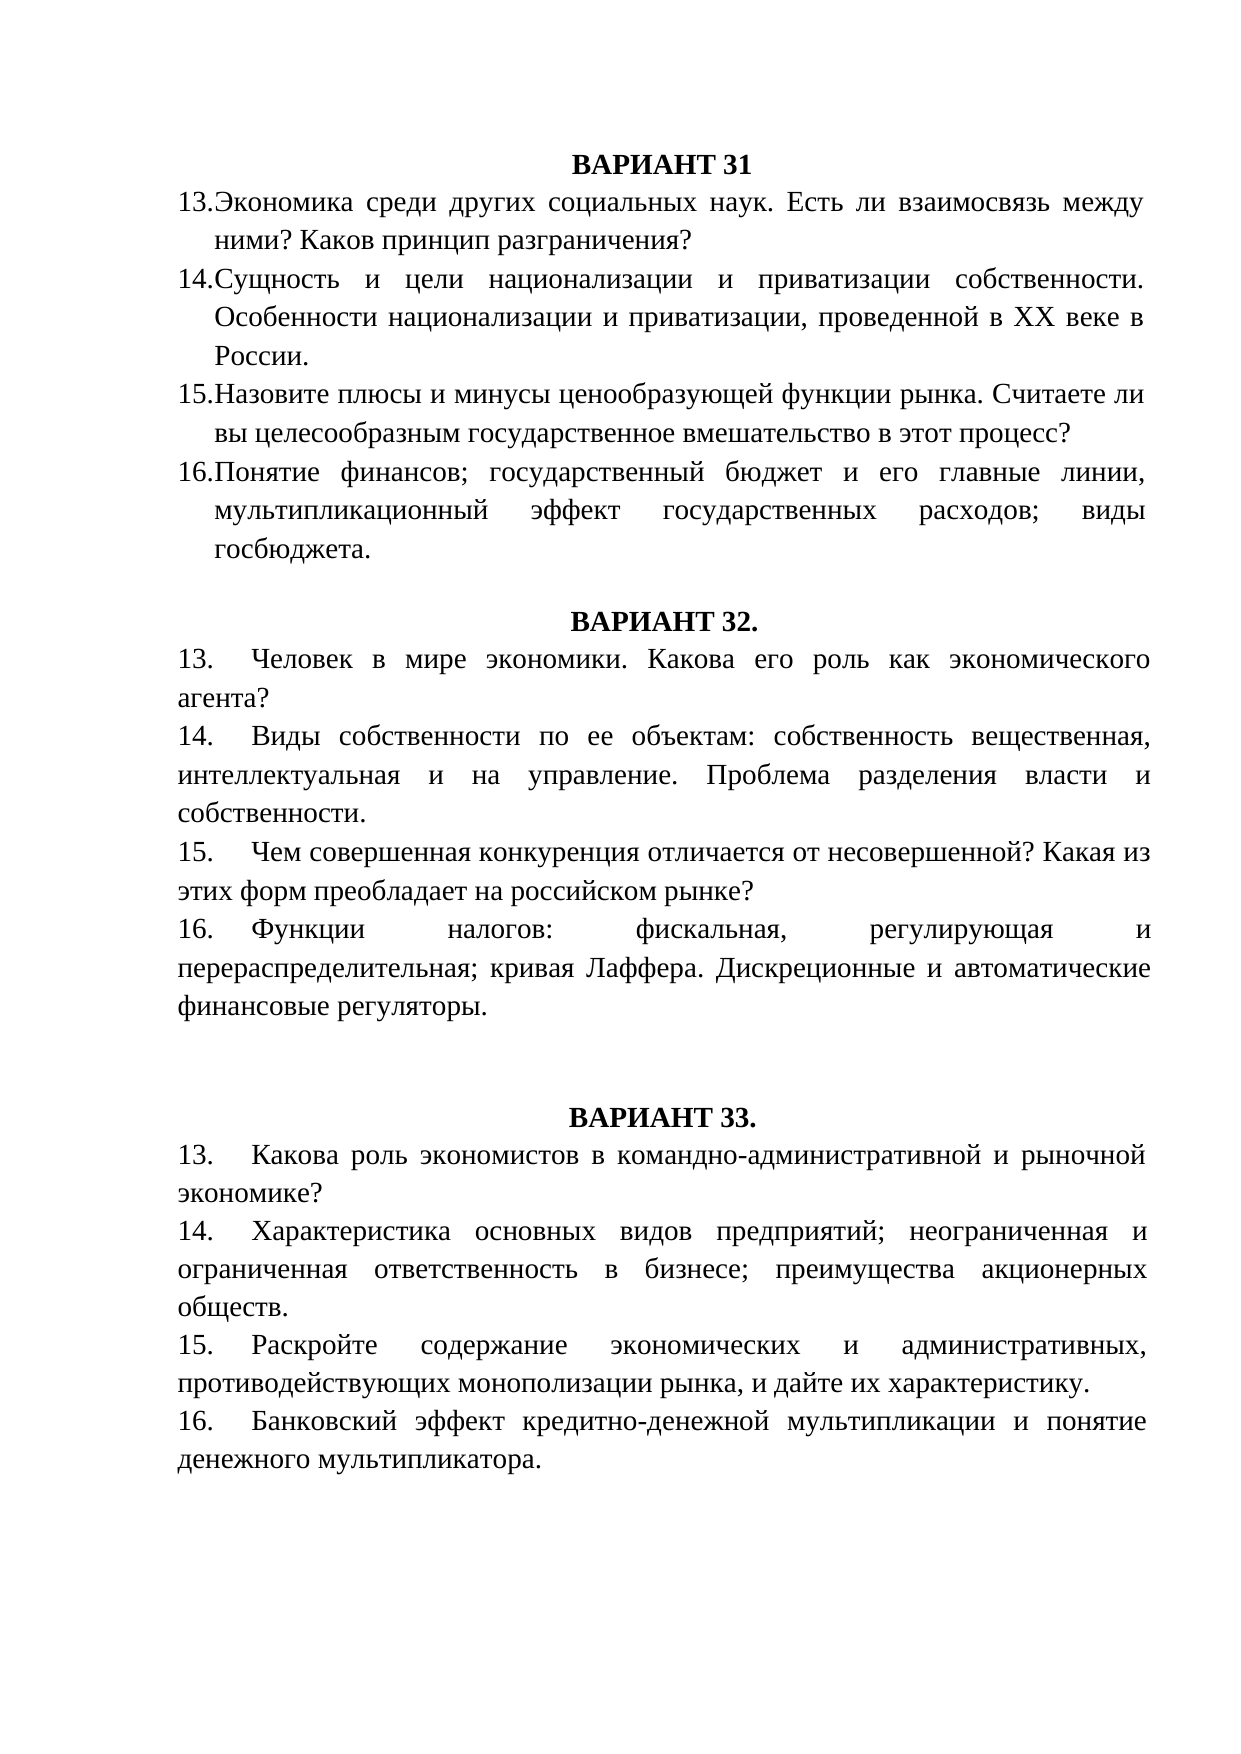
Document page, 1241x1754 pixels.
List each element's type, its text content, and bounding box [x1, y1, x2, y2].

list Виды собственности по ее объектам: собственность вещественная, интеллектуальная и на управление. Проблема разделения власти и собственности. [177, 715, 1152, 831]
list Назовите плюсы и минусы ценообразующей функции рынка. Считаете ли вы целесообразным государственное вмешательство в этот процесс? [177, 373, 1146, 450]
text ВАРИАНТ 32. [177, 604, 1152, 638]
list Раскройте содержание экономических и административных, противодействующих монополизации рынка, и дайте их характеристику. [177, 1324, 1147, 1400]
list Какова роль экономистов в командно-административной и рыночной экономике? [177, 1134, 1147, 1210]
text ВАРИАНТ 33. [177, 1100, 1148, 1134]
list Характеристика основных видов предприятий; неограниченная и ограниченная ответственность в бизнесе; преимущества акционерных обществ. [177, 1210, 1148, 1324]
list Чем совершенная конкуренция отличается от несовершенной? Какая из этих форм преобладает на российском рынке? [177, 831, 1152, 908]
text ВАРИАНТ 31 [177, 147, 1147, 180]
list Экономика среди других социальных наук. Есть ли взаимосвязь между ними? Каков принцип разграничения? [177, 180, 1145, 257]
list Функции налогов: фискальная, регулирующая и перераспределительная; кривая Лаффера. Дискреционные и автоматические финансовые регуляторы. [177, 908, 1152, 1023]
list Понятие финансов; государственный бюджет и его главные линии, мультипликационный эффект государственных расходов; виды госбюджета. [177, 450, 1146, 566]
list Человек в мире экономики. Какова его роль как экономического агента? [177, 638, 1152, 715]
list Банковский эффект кредитно-денежной мультипликации и понятие денежного мультипликатора. [177, 1400, 1148, 1476]
list Сущность и цели национализации и приватизации собственности. Особенности национализации и приватизации, проведенной в XX веке в России. [177, 257, 1145, 373]
